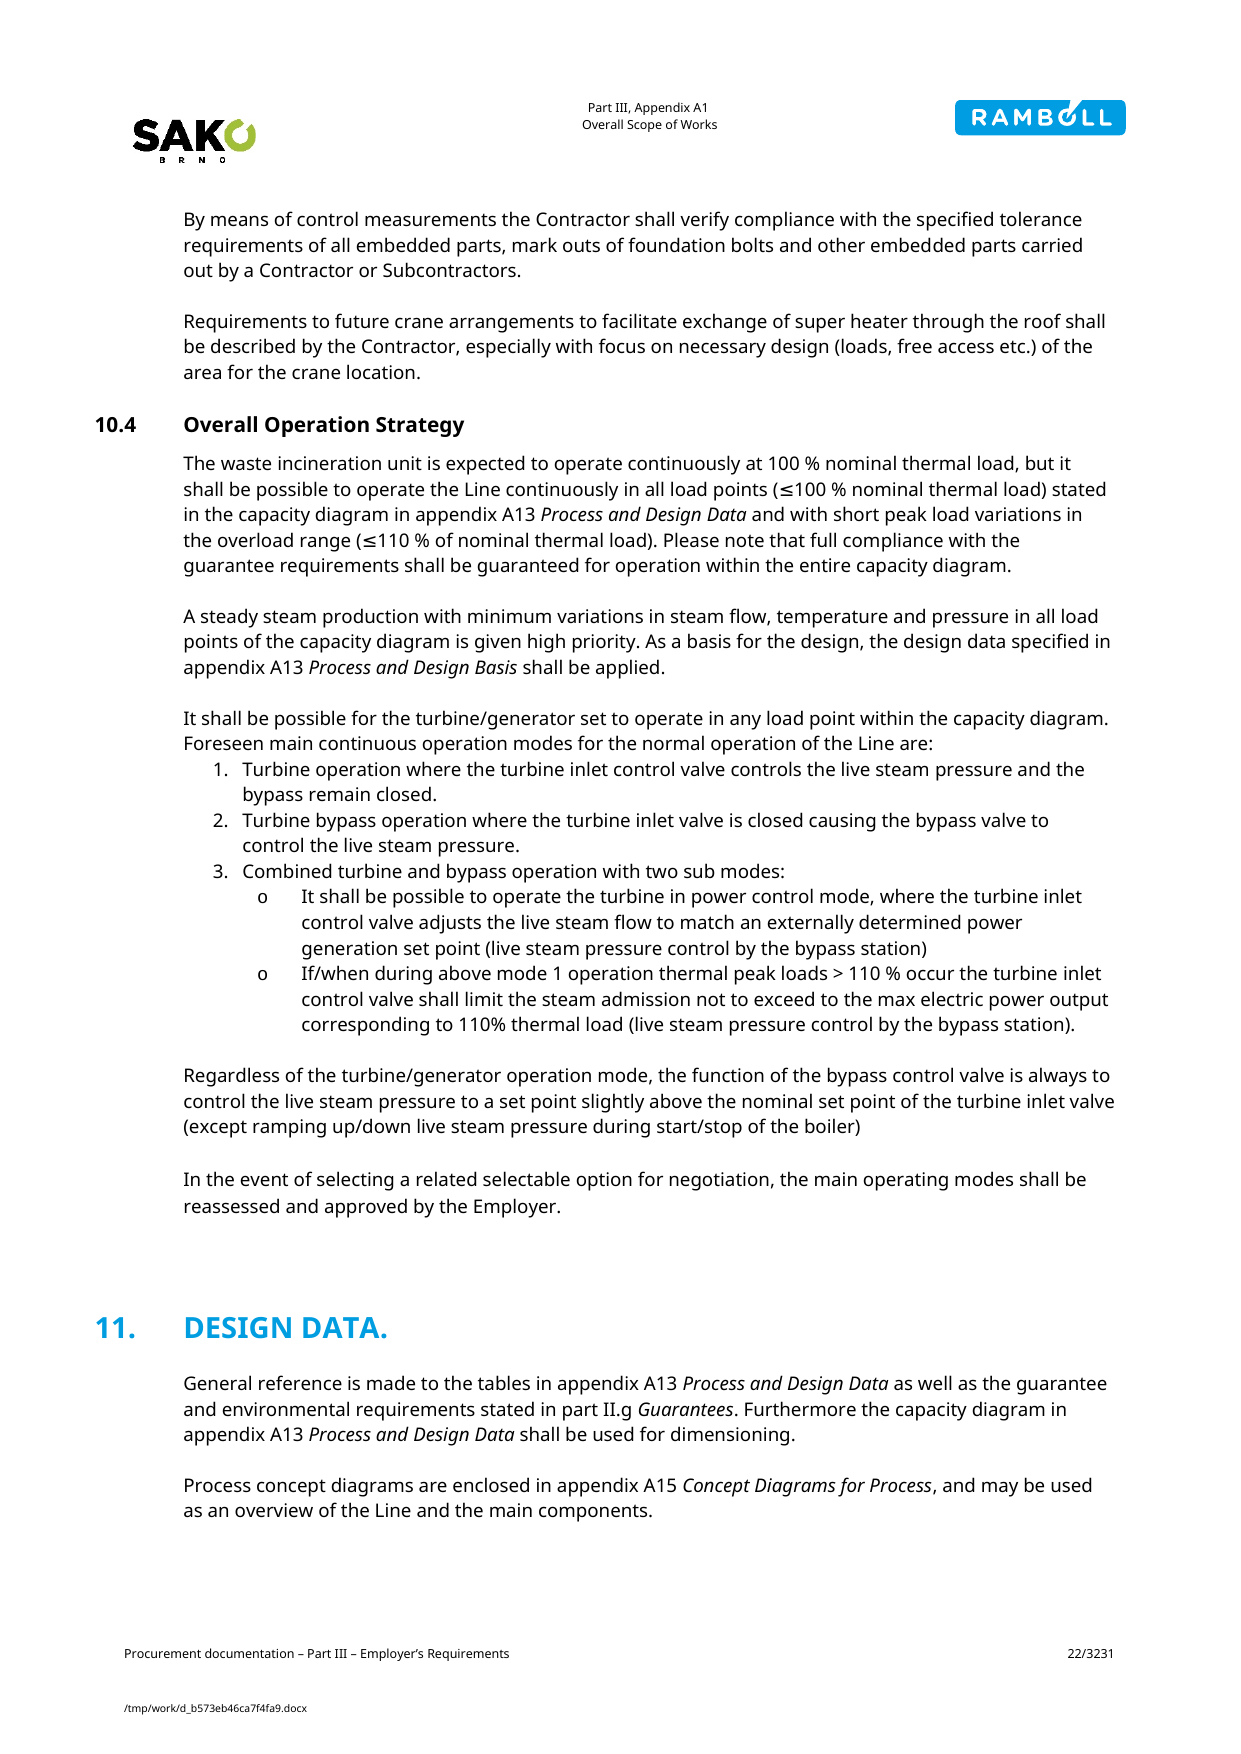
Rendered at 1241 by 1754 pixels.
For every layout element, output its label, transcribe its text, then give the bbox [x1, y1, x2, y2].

text In the event of selecting a related selectable option for negotiation, the main operating modes shall be reassessed and approved by the Employer. [183, 1165, 1116, 1219]
list Turbine bypass operation where the turbine inlet valve is closed causing the bypass valve to control the live steam pressure. [213, 807, 1116, 858]
text The waste incineration unit is expected to operate continuously at 100 % nominal thermal load, but it shall be possible to operate the Line continuously in all load points (≤100 % nominal thermal load) stated in the capacity diagram in appendix A13 Process and Design Data and with short peak load variations in the overload range (≤110 % of nominal thermal load). Please note that full compliance with the guarantee requirements shall be guaranteed for operation within the entire capacity diagram. [183, 451, 1116, 578]
subtitle Overall Operation Strategy [94, 410, 1116, 438]
list Combined turbine and bypass operation with two sub modes: [213, 858, 1116, 883]
picture [132, 119, 256, 163]
list It shall be possible to operate the turbine in power control mode, where the turbine inlet control valve adjusts the live steam flow to match an externally determined power generation set point (live steam pressure control by the bypass station) [257, 883, 1116, 960]
text Process concept diagrams are enclosed in appendix A15 Concept Diagrams for Process, and may be used as an overview of the Line and the main components. [183, 1472, 1116, 1523]
list Regardless of the turbine/generator operation mode, the function of the bypass control valve is always to control the live steam pressure to a set point slightly above the nominal set point of the turbine inlet valve (except ramping up/down live steam pressure during start/stop of the boiler) [183, 1063, 1116, 1139]
list If/when during above mode 1 operation thermal peak loads > 110 % occur the turbine inlet control valve shall limit the steam admission not to exceed to the max electric power output corresponding to 110% thermal load (live steam pressure control by the bypass station). [257, 960, 1116, 1037]
list It shall be possible for the turbine/generator set to operate in any load point within the capacity diagram. Foreseen main continuous operation modes for the normal operation of the Line are: [183, 705, 1116, 756]
text General reference is made to the tables in appendix A13 Process and Design Data as well as the guarantee and environmental requirements stated in part II.g Guarantees. Furthermore the capacity diagram in appendix A13 Process and Design Data shall be used for dimensioning. [183, 1371, 1116, 1447]
list Turbine operation where the turbine inlet control valve controls the live steam pressure and the bypass remain closed. [213, 756, 1116, 807]
text By means of control measurements the Contractor shall verify compliance with the specified tolerance requirements of all embedded parts, mark outs of foundation bolts and other embedded parts carried out by a Contractor or Subcontractors. [183, 207, 1116, 283]
text Requirements to future crane arrangements to facilitate exchange of super heater through the roof shall be described by the Contractor, especially with focus on necessary design (loads, free access etc.) of the area for the crane location. [183, 308, 1116, 385]
text A steady steam production with minimum variations in steam flow, temperature and pressure in all load points of the capacity diagram is given high priority. As a basis for the design, the design data specified in appendix A13 Process and Design Basis shall be applied. [183, 603, 1116, 680]
subtitle Design Data. [94, 1307, 1116, 1347]
